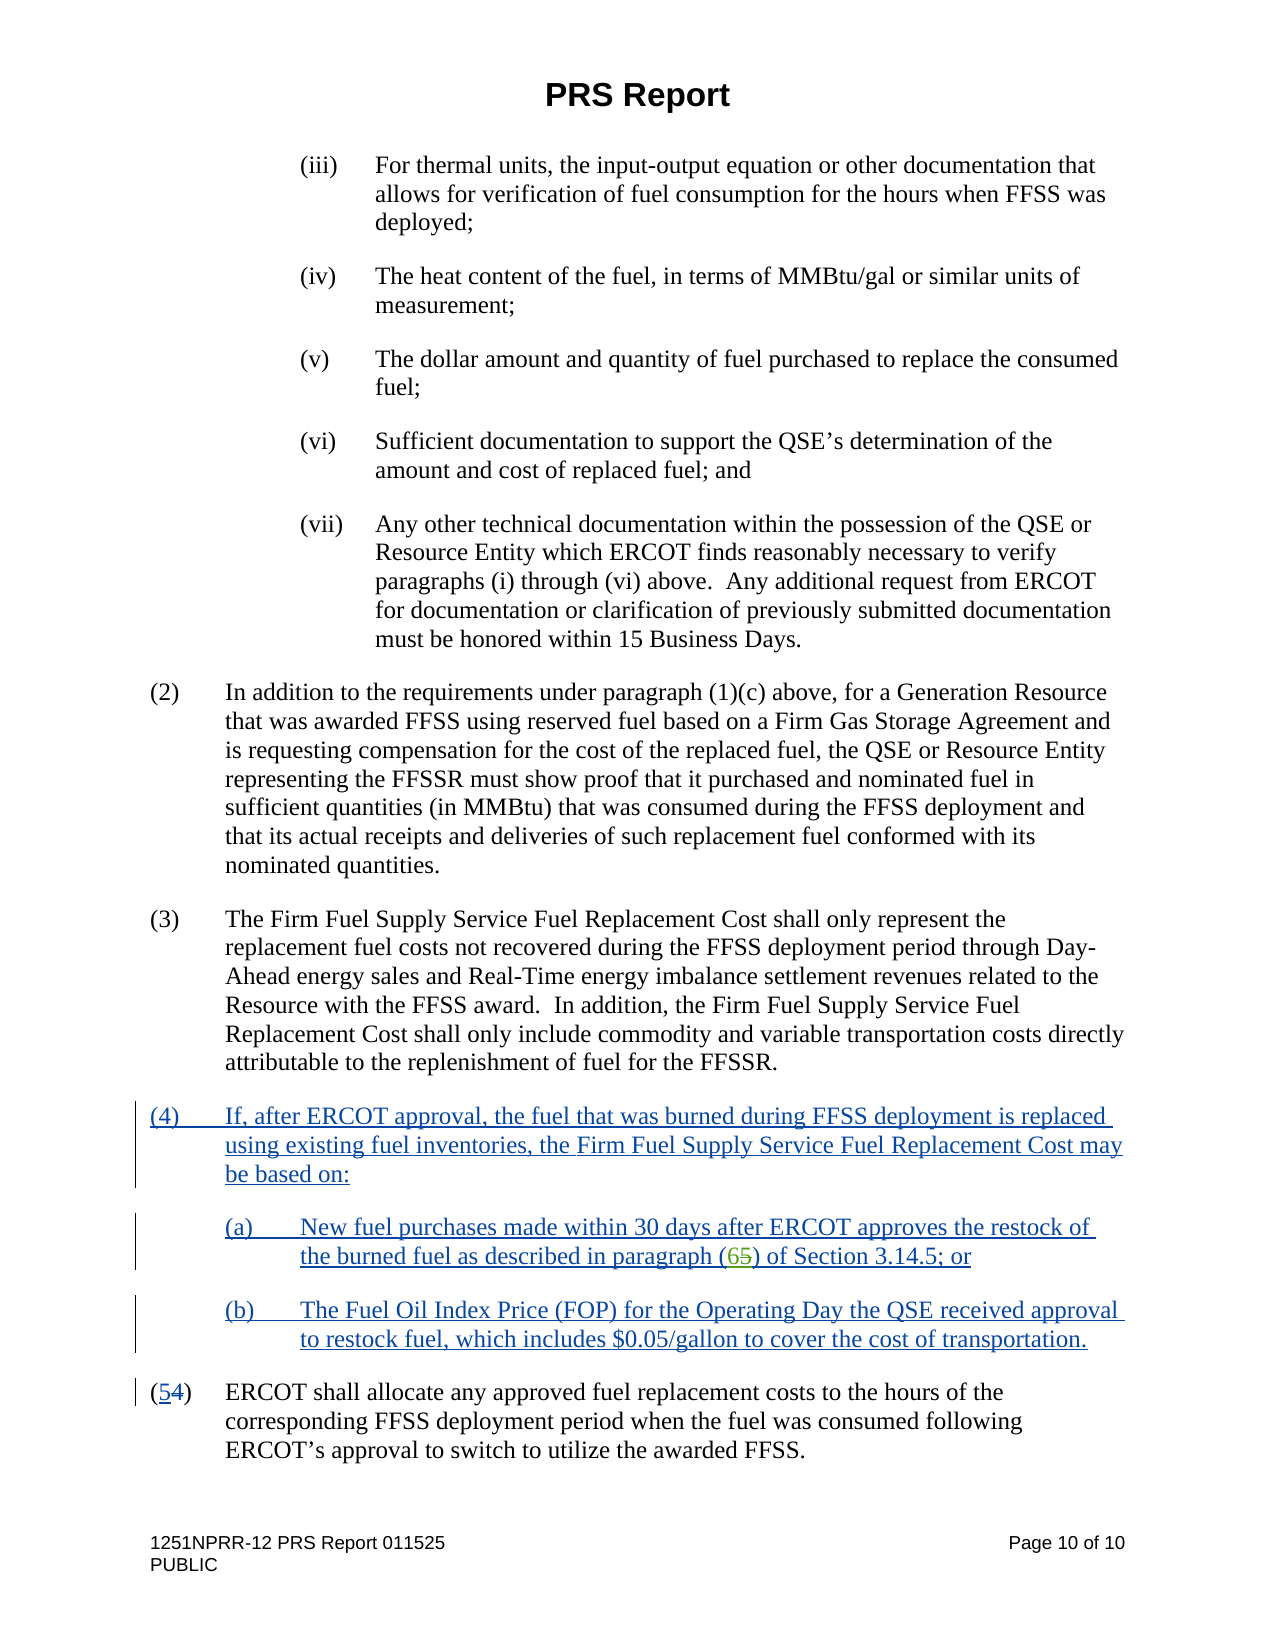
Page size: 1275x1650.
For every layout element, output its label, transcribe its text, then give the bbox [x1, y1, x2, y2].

text (v) The dollar amount and quantity of fuel purchased to replace the consumed fuel; [300, 344, 1125, 401]
text (2) In addition to the requirements under paragraph (1)(c) above, for a Generation Resource that was awarded FFSS using reserved fuel based on a Firm Gas Storage Agreement and is requesting compensation for the cost of the replaced fuel, the QSE or Resource Entity representing the FFSSR must show proof that it purchased and nominated fuel in sufficient quantities (in MMBtu) that was consumed during the FFSS deployment and that its actual receipts and deliveries of such replacement fuel conformed with its nominated quantities. [150, 677, 1125, 879]
text (iv) The heat content of the fuel, in terms of MMBtu/gal or similar units of measurement; [300, 261, 1125, 319]
text () ERCOT shall allocate any approved fuel replacement costs to the hours of the corresponding FFSS deployment period when the fuel was consumed following ERCOT’s approval to switch to utilize the awarded FFSS. [150, 1377, 1125, 1464]
text (iii) For thermal units, the input-output equation or other documentation that allows for verification of fuel consumption for the hours when FFSS was deployed; [300, 150, 1125, 236]
text (3) The Firm Fuel Supply Service Fuel Replacement Cost shall only represent the replacement fuel costs not recovered during the FFSS deployment period through Day-Ahead energy sales and Real-Time energy imbalance settlement revenues related to the Resource with the FFSS award. In addition, the Firm Fuel Supply Service Fuel Replacement Cost shall only include commodity and variable transportation costs directly attributable to the replenishment of fuel for the FFSSR. [150, 904, 1125, 1076]
text (vii) Any other technical documentation within the possession of the QSE or Resource Entity which ERCOT finds reasonably necessary to verify paragraphs (i) through (vi) above. Any additional request from ERCOT for documentation or clarification of previously submitted documentation must be honored within 15 Business Days. [300, 509, 1125, 652]
text (vi) Sufficient documentation to support the QSE’s determination of the amount and cost of replaced fuel; and [300, 426, 1125, 484]
